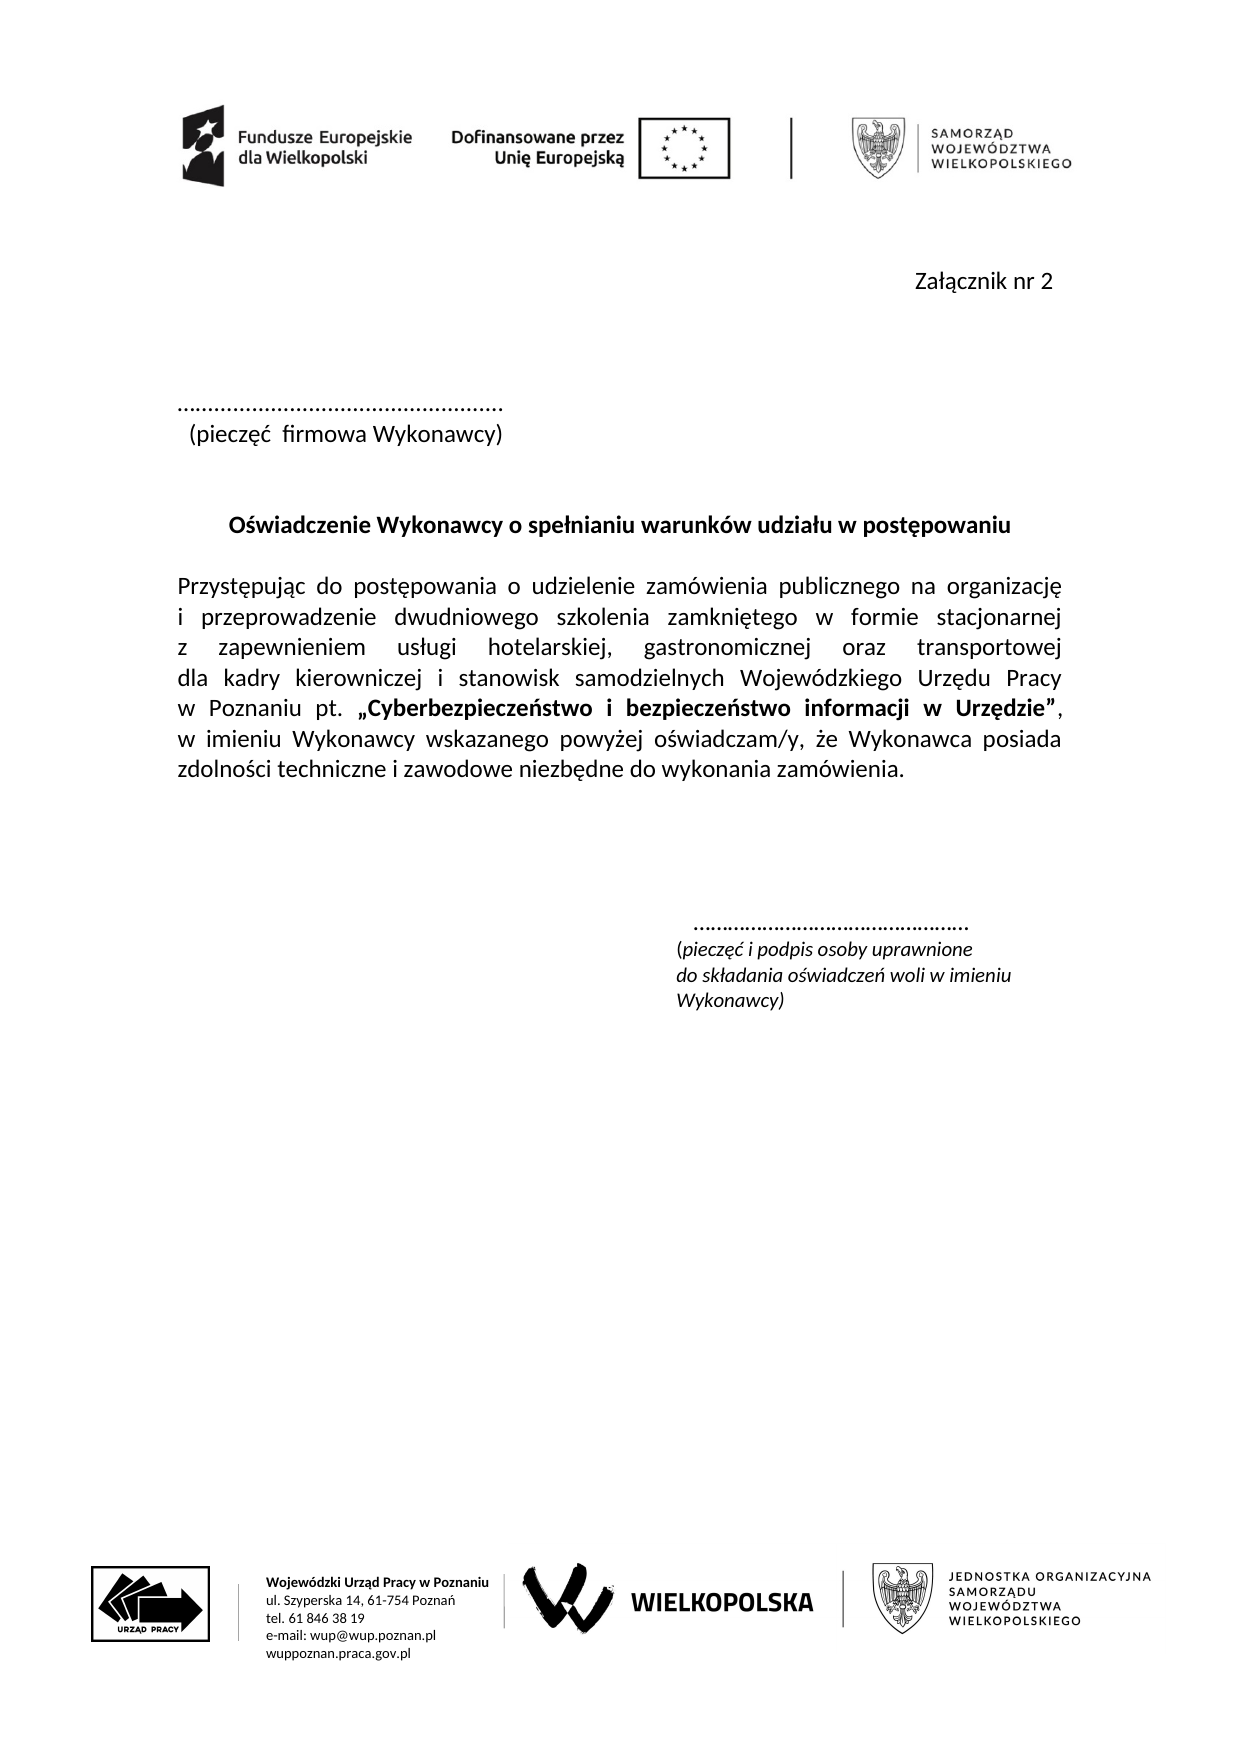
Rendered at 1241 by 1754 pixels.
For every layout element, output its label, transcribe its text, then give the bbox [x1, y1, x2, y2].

picture [162, 84, 1091, 207]
text …................................................. [177, 387, 1181, 418]
picture [91, 1566, 210, 1642]
picture [507, 1543, 1166, 1654]
text ………………………………………… [620, 906, 1063, 937]
text (pieczęć firmowa Wykonawcy) [177, 418, 1063, 448]
text (pieczęć i podpis osoby uprawnione do składania oświadczeń woli w imieniu Wykonawcy) [676, 937, 1063, 1013]
text Przystępując do postępowania o udzielenie zamówienia publicznego na organizację i przeprowadzenie dwudniowego szkolenia zamkniętego w formie stacjonarnej z zapewnieniem usługi hotelarskiej, gastronomicznej oraz transportowej dla kadry kierowniczej i stanowisk samodzielnych Wojewódzkiego Urzędu Pracy w Poznaniu pt. „Cyberbezpieczeństwo i bezpieczeństwo informacji w Urzędzie”, w imieniu Wykonawcy wskazanego powyżej oświadczam/y, że Wykonawca posiada zdolności techniczne i zawodowe niezbędne do wykonania zamówienia. [177, 570, 1063, 784]
text Załącznik nr 2 [841, 265, 1107, 296]
text Oświadczenie Wykonawcy o spełnianiu warunków udziału w postępowaniu [177, 509, 1063, 540]
